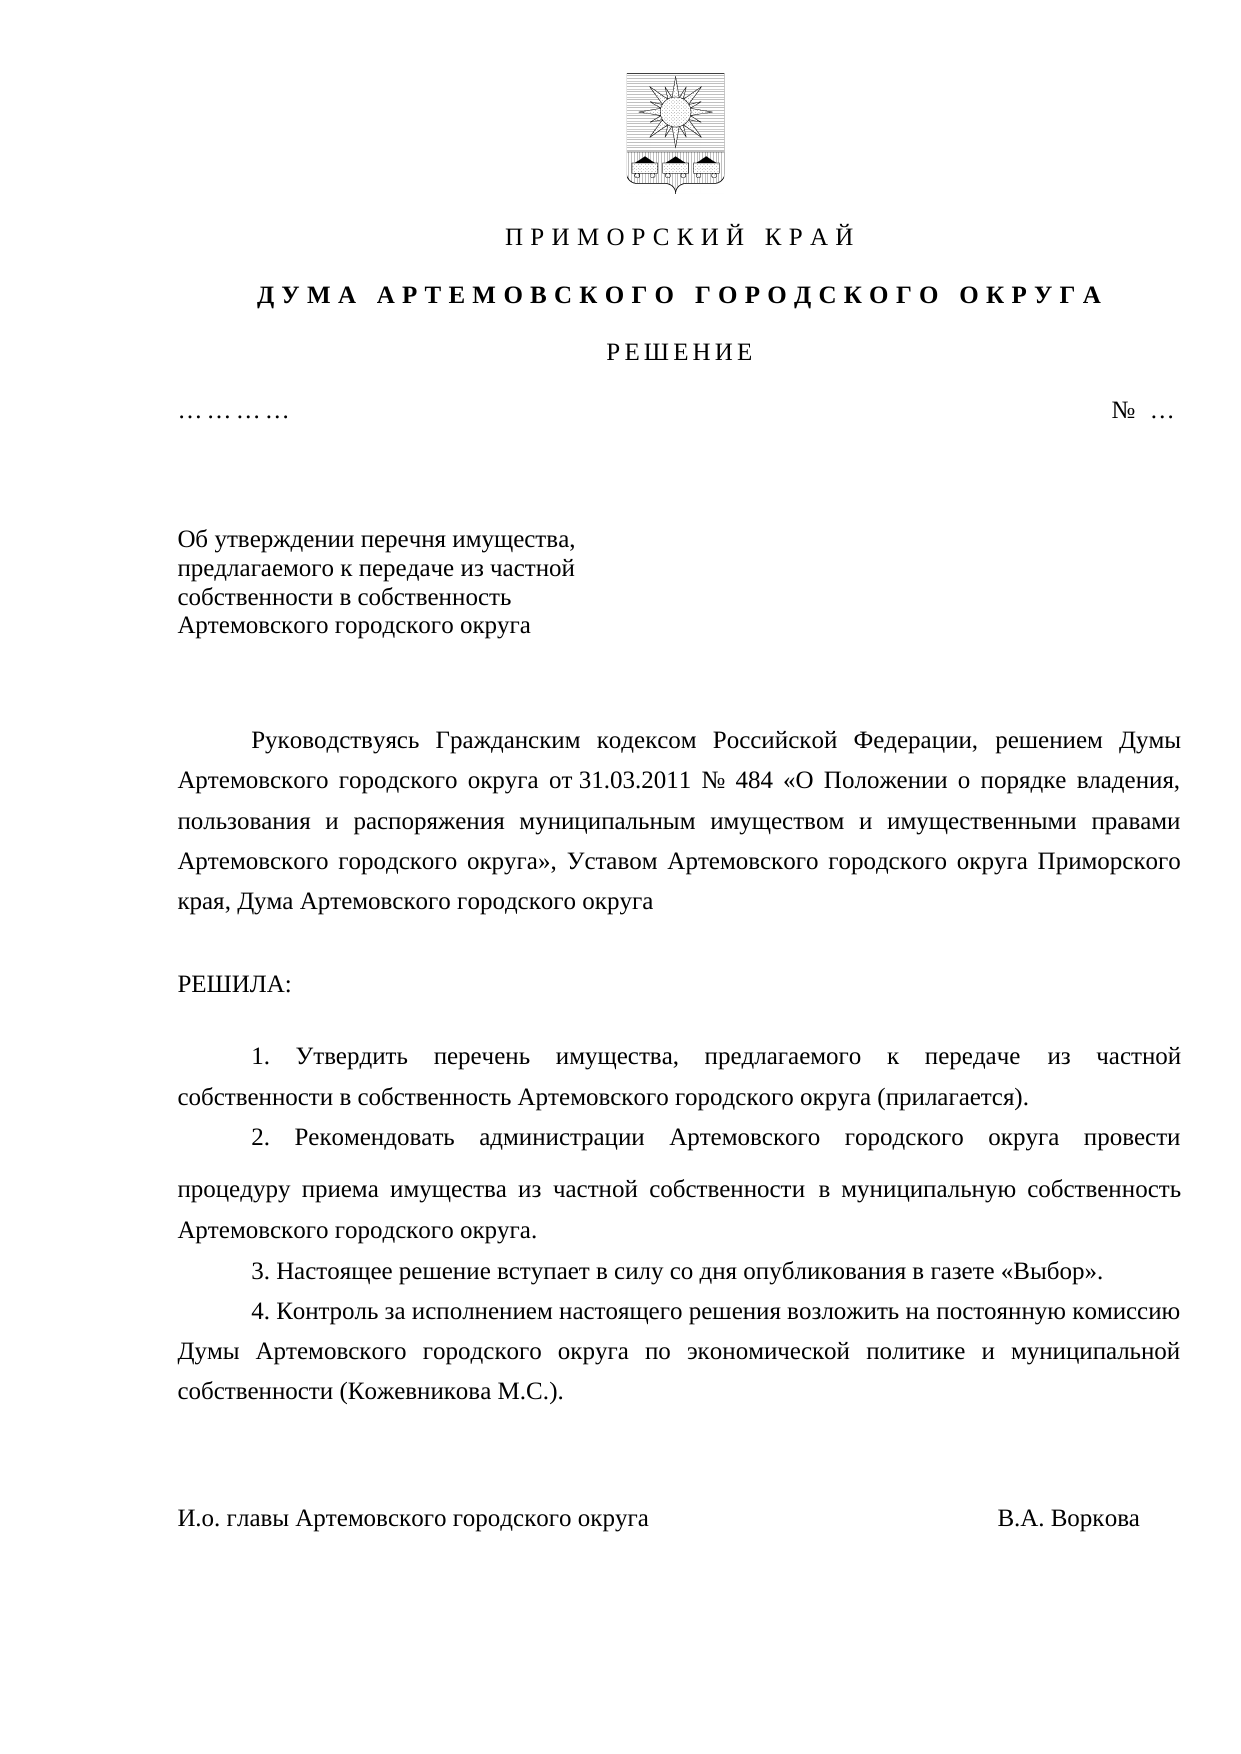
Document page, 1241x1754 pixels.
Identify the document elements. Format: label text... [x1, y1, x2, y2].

subtitle РЕШЕНИЕ [177, 337, 1181, 366]
text РЕШИЛА: [177, 969, 1181, 998]
text ………… № … [177, 395, 1181, 423]
picture [626, 73, 725, 194]
text Об утверждении перечня имущества, [177, 524, 827, 553]
text 4. Контроль за исполнением настоящего решения возложить на постоянную комиссию Думы Артемовского городского округа по экономической политике и муниципальной собственности (Кожевникова М.С.). [177, 1296, 1181, 1405]
text 3. Настоящее решение вступает в силу со дня опубликования в газете «Выбор». [177, 1256, 1181, 1284]
text Артемовского городского округа [177, 610, 827, 639]
text 2. Рекомендовать администрации Артемовского городского округа провести процедуру приема имущества из частной собственности в муниципальную собственность Артемовского городского округа. [177, 1122, 1181, 1244]
text И.о. главы Артемовского городского округа В.А. Воркова [177, 1503, 1181, 1532]
text ПРИМОРСКИЙ КРАЙ [177, 222, 1181, 251]
text собственности в собственность [177, 582, 827, 610]
text Руководствуясь Гражданским кодексом Российской Федерации, решением Думы Артемовского городского округа от 31.03.2011 № 484 «О Положении о порядке владения, пользования и распоряжения муниципальным имуществом и имущественными правами Артемовского городского округа», Уставом Артемовского городского округа Приморского края, Дума Артемовского городского округа [177, 725, 1181, 915]
text предлагаемого к передаче из частной [177, 553, 827, 582]
text 1. Утвердить перечень имущества, предлагаемого к передаче из частной собственности в собственность Артемовского городского округа (прилагается). [177, 1041, 1181, 1110]
subtitle ДУМА АРТЕМОВСКОГО ГОРОДСКОГО ОКРУГА [177, 280, 1181, 308]
